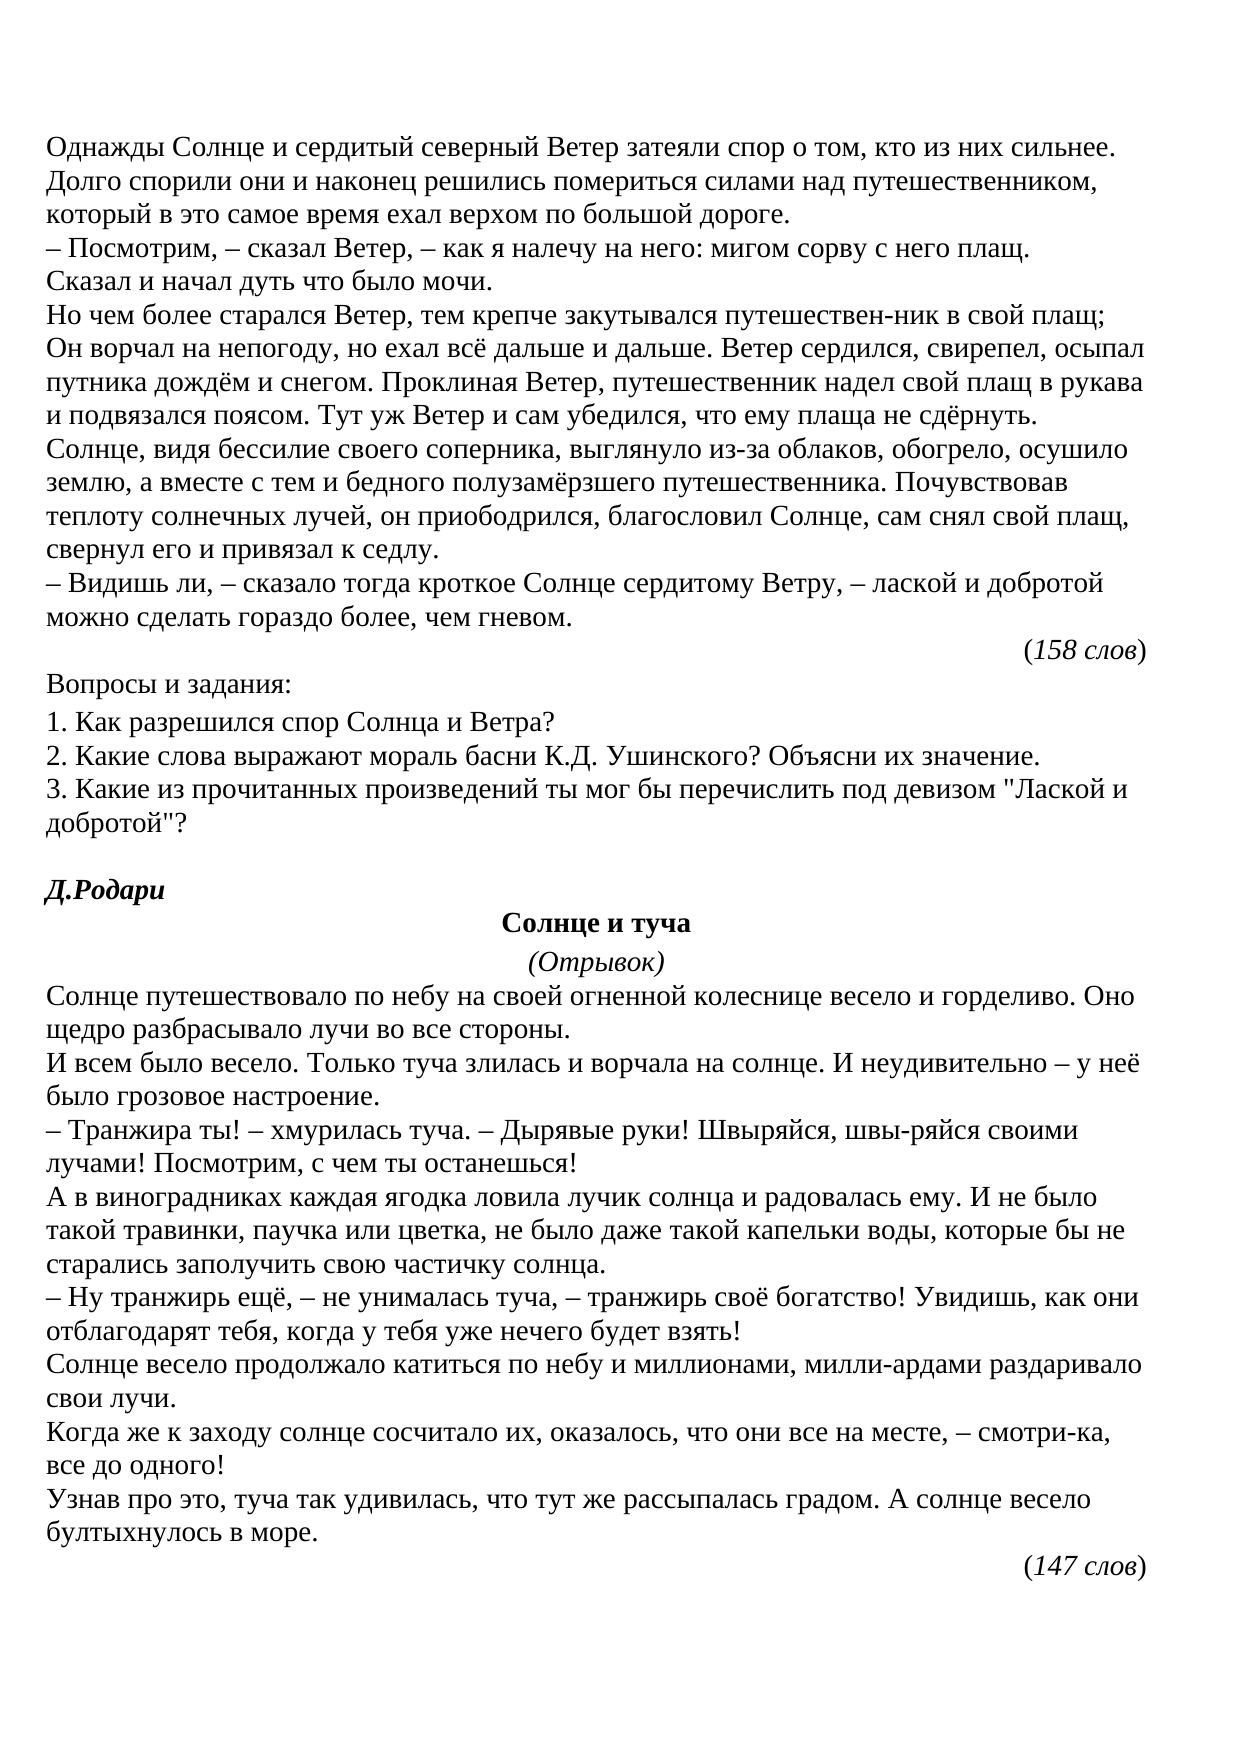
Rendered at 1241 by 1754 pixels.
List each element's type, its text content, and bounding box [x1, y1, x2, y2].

subtitle Солнце и туча [46, 906, 1146, 939]
text (158 слов) [46, 632, 1146, 666]
text Солнце путешествовало по небу на своей огненной колеснице весело и горделиво. Оно щедро разбрасывало лучи во все стороны. И всем было весело. Только туча злилась и ворчала на солнце. И неудивительно – у неё было грозовое настроение. – Транжира ты! – хмурилась туча. – Дырявые руки! Швыряйся, швы-ряйся своими лучами! Посмотрим, с чем ты останешься! А в виноградниках каждая ягодка ловила лучик солнца и радовалась ему. И не было такой травинки, паучка или цветка, не было даже такой капельки воды, которые бы не старались заполучить свою частичку солнца. – Ну транжирь ещё, – не унималась туча, – транжирь своё богатство! Увидишь, как они отблагодарят тебя, когда у тебя уже нечего будет взять! Солнце весело продолжало катиться по небу и миллионами, милли-ардами раздаривало свои лучи. Когда же к заходу солнце сосчитало их, оказалось, что они все на месте, – смотри-ка, все до одного! Узнав про это, туча так удивилась, что тут же рассыпалась градом. А солнце весело бултыхнулось в море. [46, 978, 1146, 1548]
text Однажды Солнце и сердитый северный Ветер затеяли спор о том, кто из них сильнее. Долго спорили они и наконец решились помериться силами над путешественником, который в это самое время ехал верхом по большой дороге. – Посмотрим, – сказал Ветер, – как я налечу на него: мигом сорву с него плащ. Сказал и начал дуть что было мочи. Но чем более старался Ветер, тем крепче закутывался путешествен-ник в свой плащ; Он ворчал на непогоду, но ехал всё дальше и дальше. Ветер сердился, свирепел, осыпал путника дождём и снегом. Проклиная Ветер, путешественник надел свой плащ в рукава и подвязался поясом. Тут уж Ветер и сам убедился, что ему плаща не сдёрнуть. Солнце, видя бессилие своего соперника, выглянуло из-за облаков, обогрело, осушило землю, а вместе с тем и бедного полузамёрзшего путешественника. Почувствовав теплоту солнечных лучей, он приободрился, благословил Солнце, сам снял свой плащ, свернул его и привязал к седлу. – Видишь ли, – сказало тогда кроткое Солнце сердитому Ветру, – лаской и добротой можно сделать гораздо более, чем гневом. [46, 129, 1146, 632]
text 1. Как разрешился спор Солнца и Ветра? 2. Какие слова выражают мораль басни К.Д. Ушинского? Объясни их значение. 3. Какие из прочитанных произведений ты мог бы перечислить под девизом "Лаской и добротой"? [46, 704, 1146, 838]
text (Отрывок) [46, 944, 1146, 978]
subtitle Вопросы и задания: [46, 666, 1146, 699]
text Д.Родари [46, 872, 1146, 906]
text (147 слов) [46, 1548, 1146, 1581]
